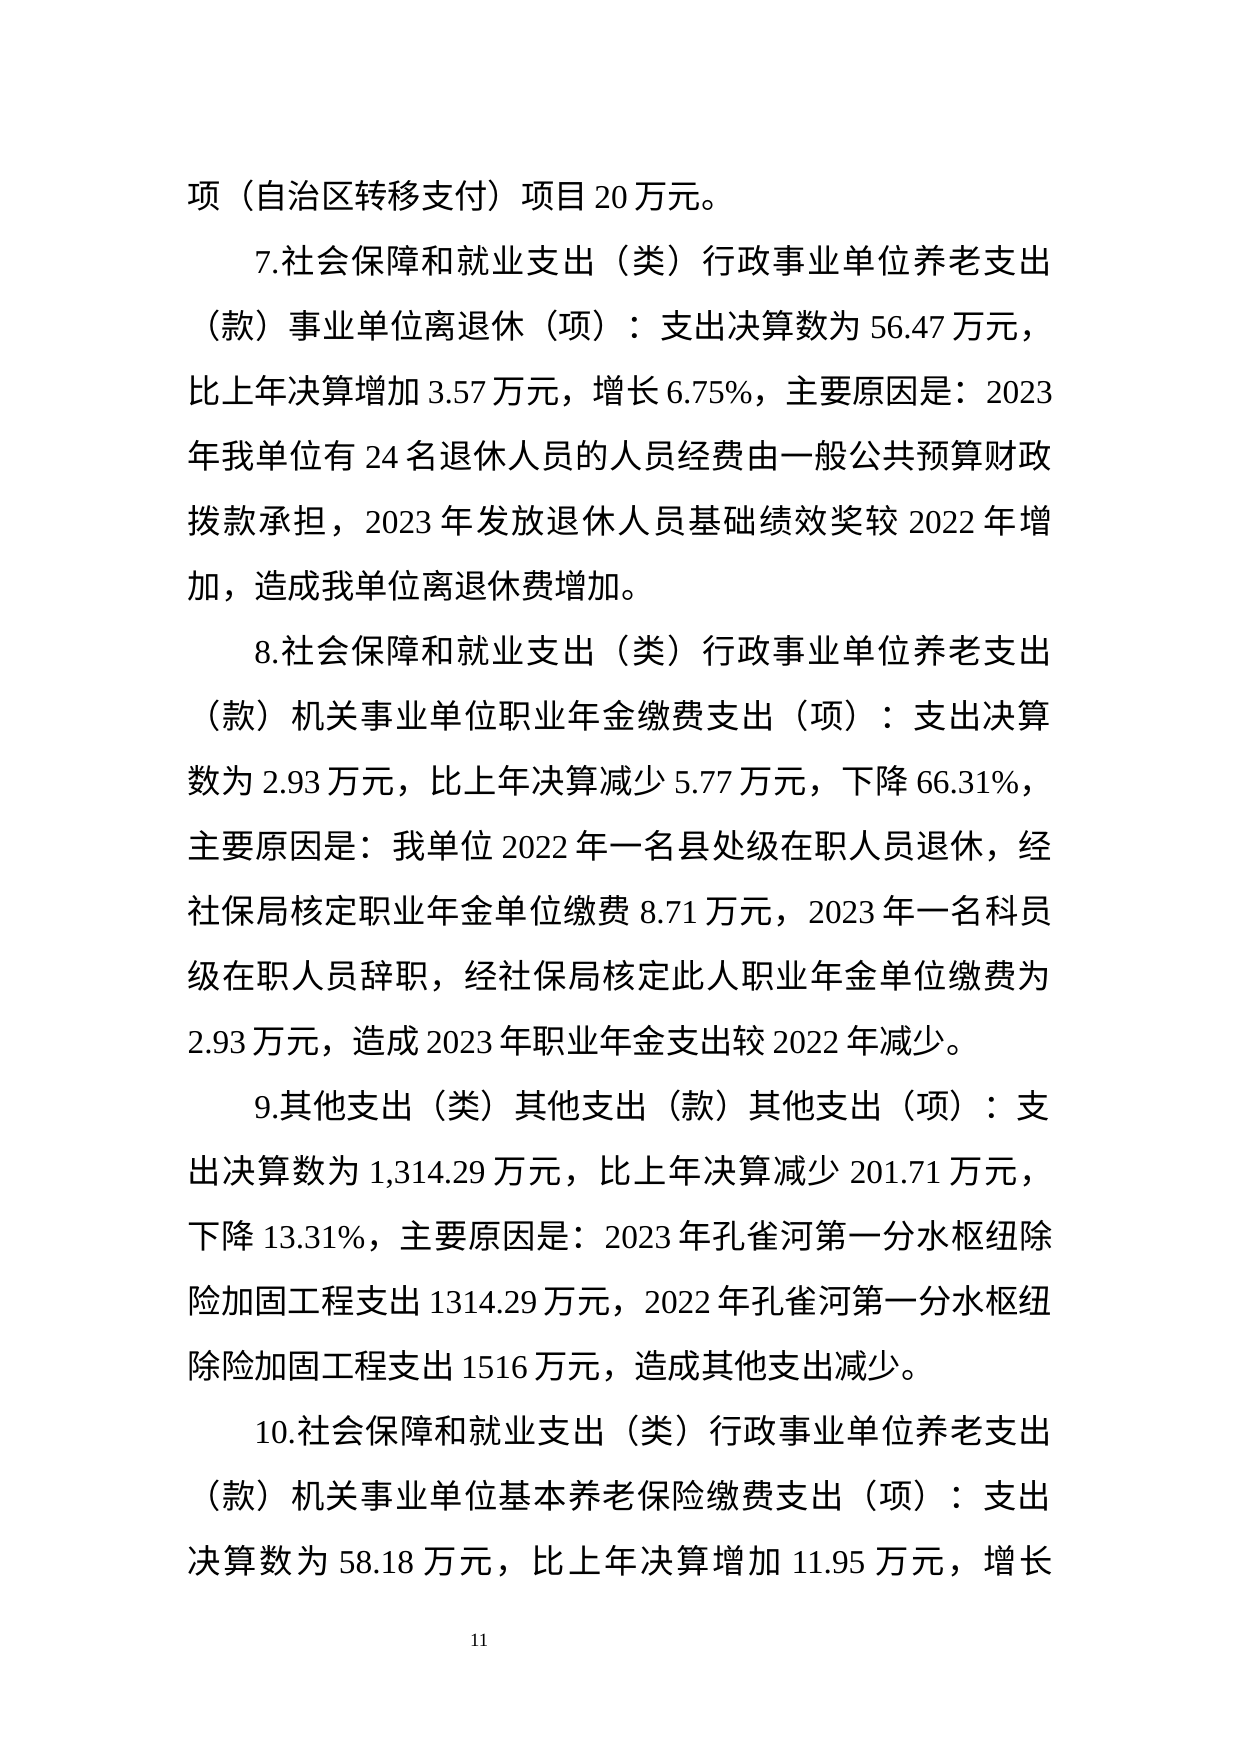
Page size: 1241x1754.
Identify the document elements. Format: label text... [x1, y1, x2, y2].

text 8.社会保障和就业支出（类）行政事业单位养老支出（款）机关事业单位职业年金缴费支出（项）：支出决算数为2.93万元，比上年决算减少5.77万元，下降66.31%，主要原因是：我单位2022年一名县处级在职人员退休，经社保局核定职业年金单位缴费8.71万元，2023年一名科员级在职人员辞职，经社保局核定此人职业年金单位缴费为2.93万元，造成2023年职业年金支出较2022年减少。 [187, 617, 1053, 1072]
text 9.其他支出（类）其他支出（款）其他支出（项）：支出决算数为1,314.29万元，比上年决算减少201.71万元，下降13.31%，主要原因是：2023年孔雀河第一分水枢纽除险加固工程支出1314.29万元，2022年孔雀河第一分水枢纽除险加固工程支出1516万元，造成其他支出减少。 [187, 1072, 1053, 1397]
text 7.社会保障和就业支出（类）行政事业单位养老支出（款）事业单位离退休（项）：支出决算数为56.47万元，比上年决算增加3.57万元，增长6.75%，主要原因是：2023年我单位有24名退休人员的人员经费由一般公共预算财政拨款承担，2023年发放退休人员基础绩效奖较2022年增加，造成我单位离退休费增加。 [187, 227, 1053, 617]
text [187, 162, 1053, 227]
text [187, 1397, 1053, 1592]
